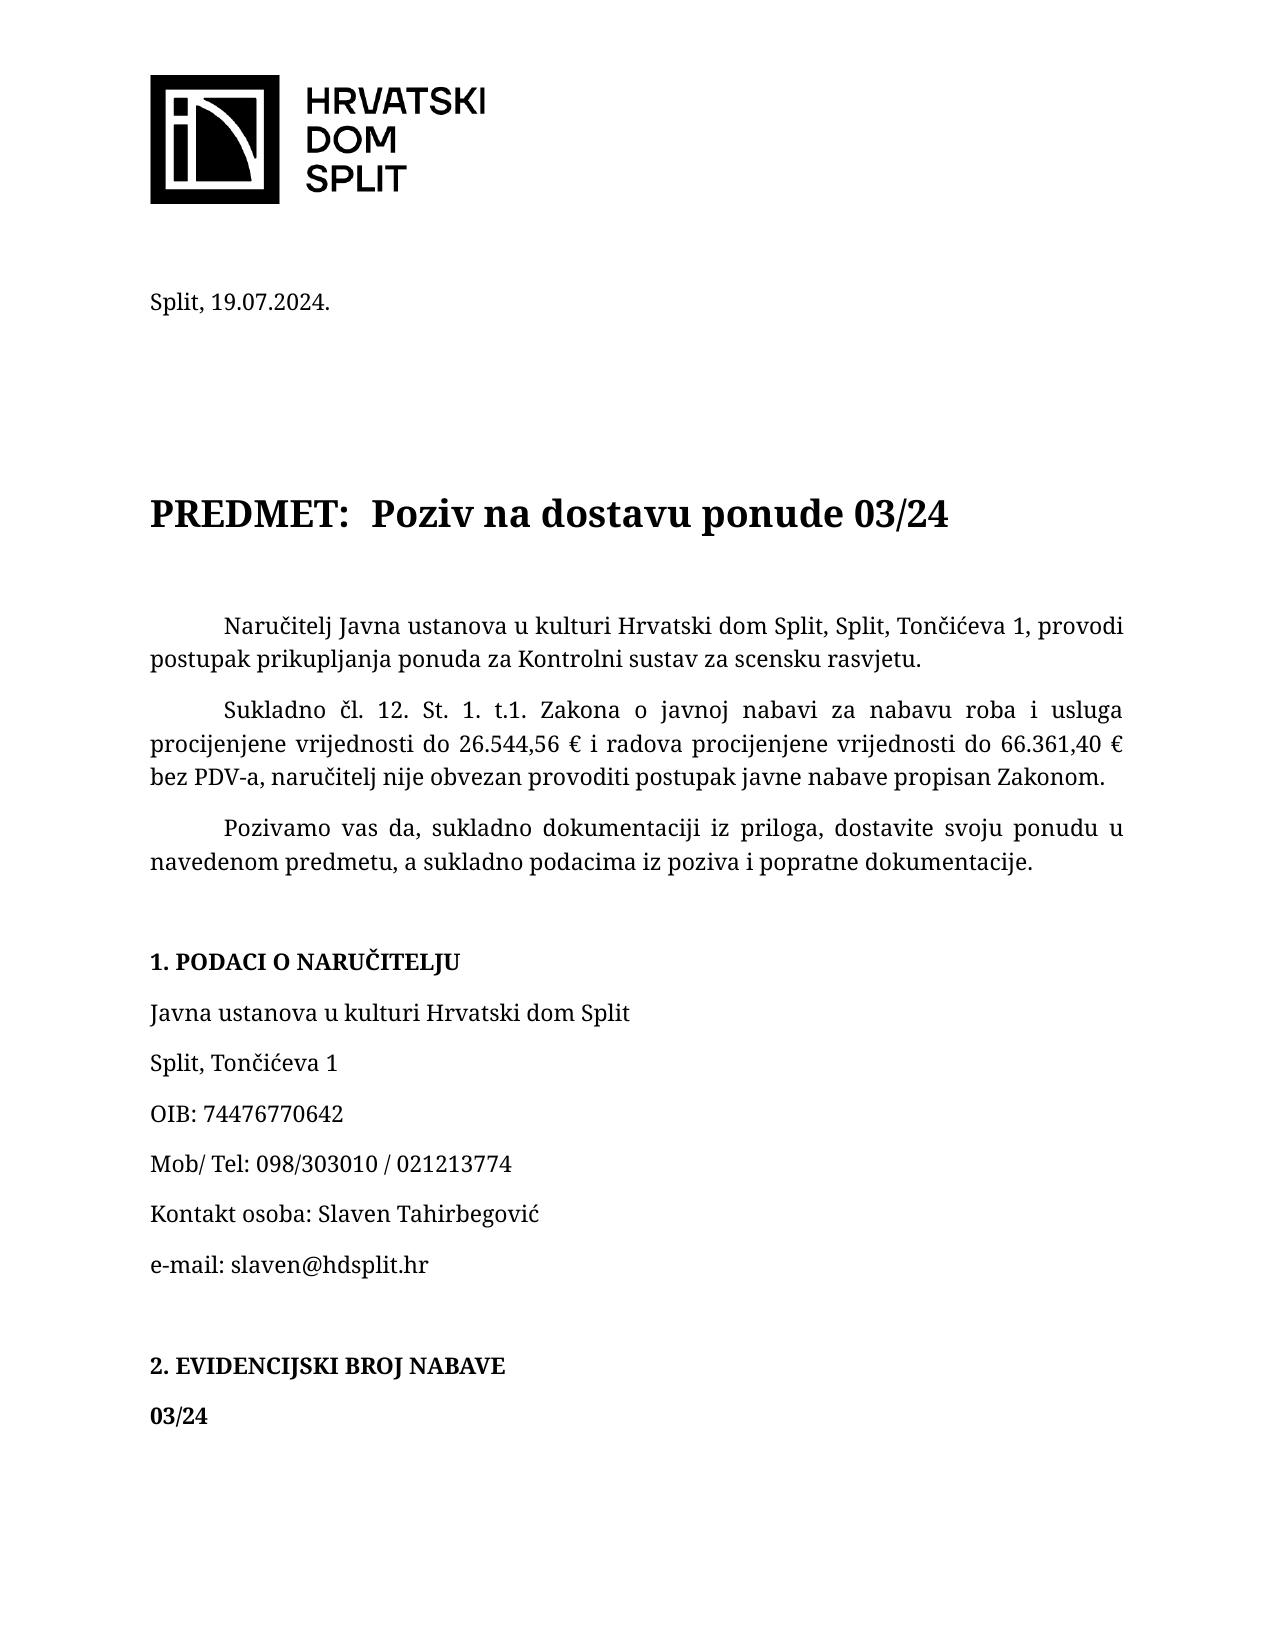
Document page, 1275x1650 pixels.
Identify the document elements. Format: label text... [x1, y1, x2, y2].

text PREDMET: Poziv na dostavu ponude 03/24 [150, 487, 1125, 538]
text 03/24 [150, 1400, 1125, 1431]
text 1. PODACI O NARUČITELJU [150, 946, 1125, 977]
text OIB: 74476770642 [150, 1097, 1125, 1129]
text Kontakt osoba: Slaven Tahirbegović [150, 1198, 1125, 1229]
picture [150, 75, 485, 204]
text Pozivamo vas da, sukladno dokumentaciji iz priloga, dostavite svoju ponudu u navedenom predmetu, a sukladno podacima iz poziva i popratne dokumentacije. [150, 812, 1125, 877]
text Sukladno čl. 12. St. 1. t.1. Zakona o javnoj nabavi za nabavu roba i usluga procijenjene vrijednosti do 26.544,56 € i radova procijenjene vrijednosti do 66.361,40 € bez PDV-a, naručitelj nije obvezan provoditi postupak javne nabave propisan Zakonom. [150, 694, 1125, 792]
text Split, Tončićeva 1 [150, 1047, 1125, 1078]
text 2. EVIDENCIJSKI BROJ NABAVE [150, 1349, 1125, 1381]
text Naručitelj Javna ustanova u kulturi Hrvatski dom Split, Split, Tončićeva 1, provodi postupak prikupljanja ponuda za Kontrolni sustav za scensku rasvjetu. [150, 609, 1125, 674]
text Mob/ Tel: 098/303010 / 021213774 [150, 1148, 1125, 1179]
text Split, 19.07.2024. [150, 286, 1125, 317]
text Javna ustanova u kulturi Hrvatski dom Split [150, 997, 1125, 1028]
text e-mail: slaven@hdsplit.hr [150, 1249, 1125, 1280]
